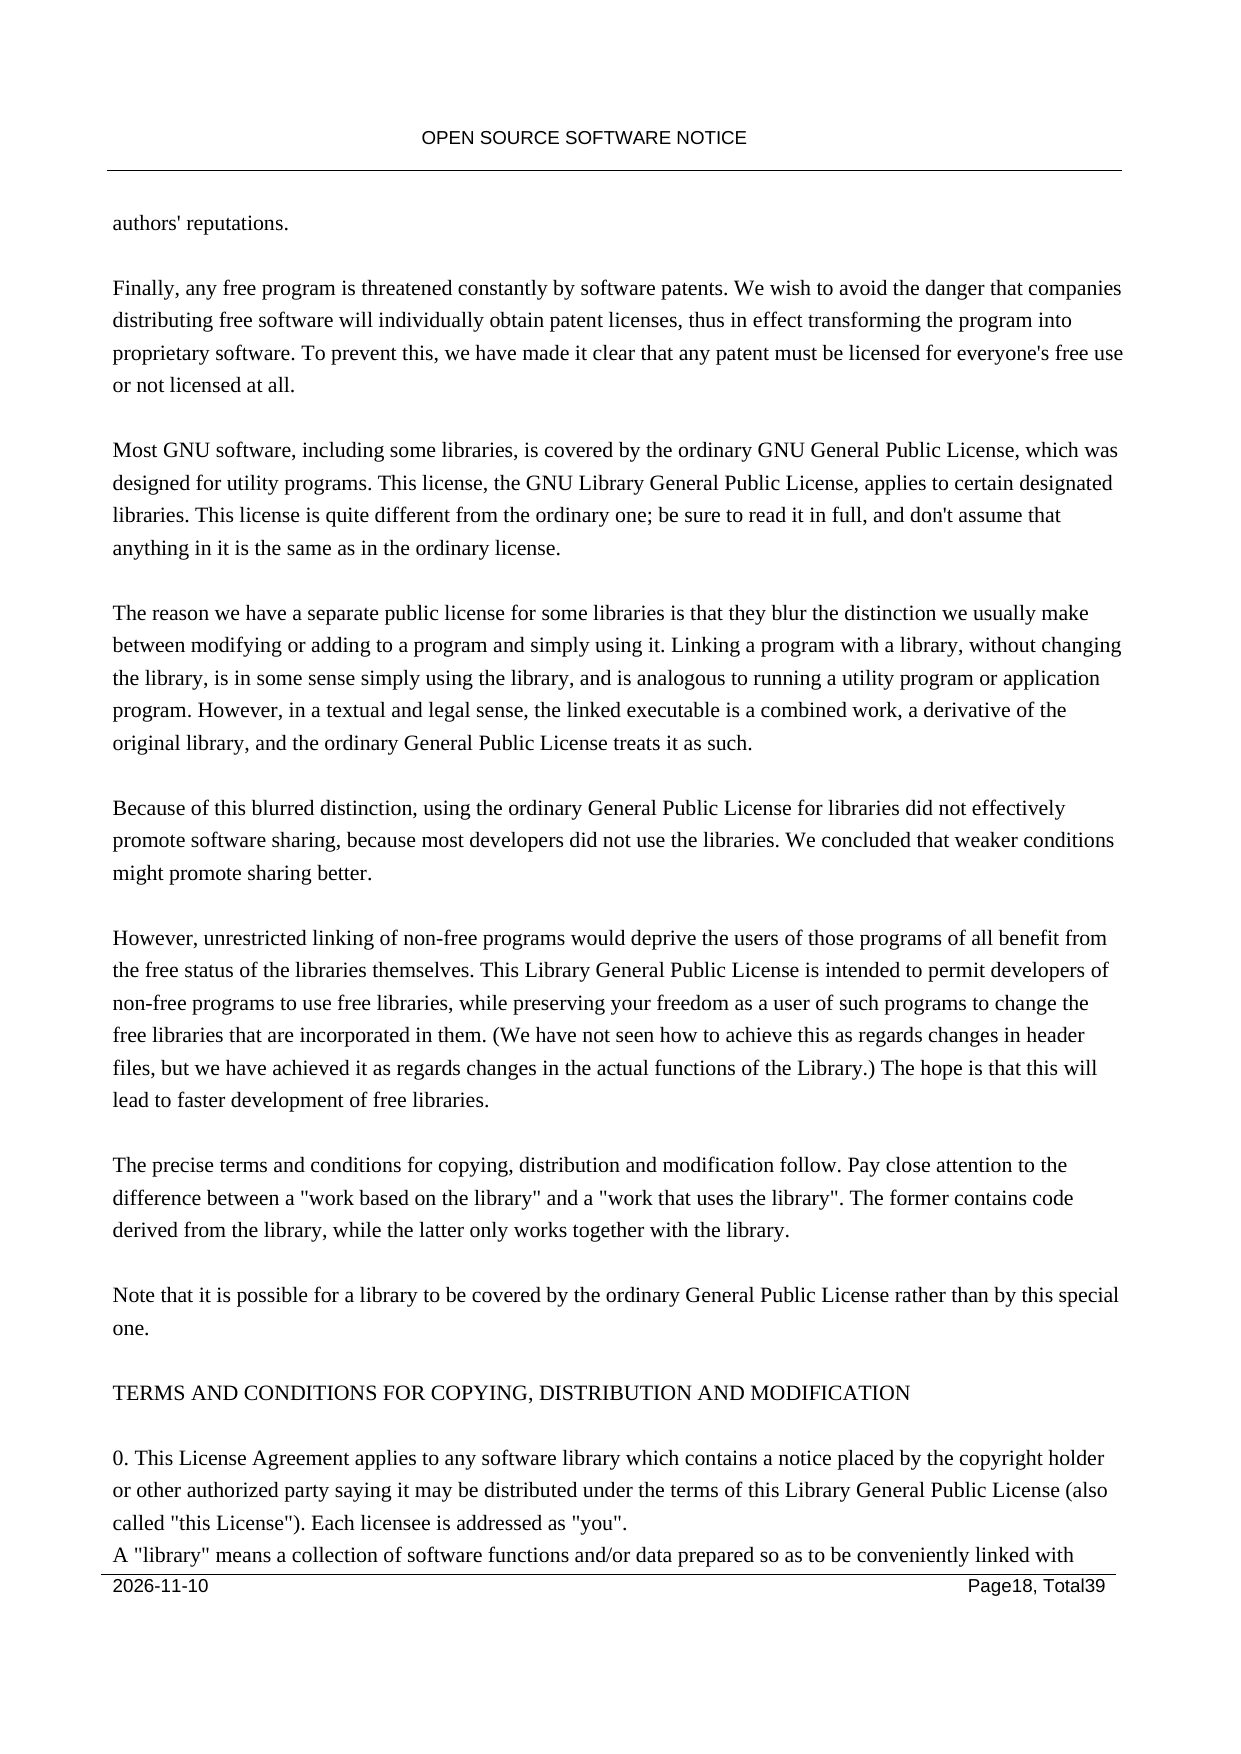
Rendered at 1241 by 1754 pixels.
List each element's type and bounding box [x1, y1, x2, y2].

text [112, 206, 1128, 1571]
